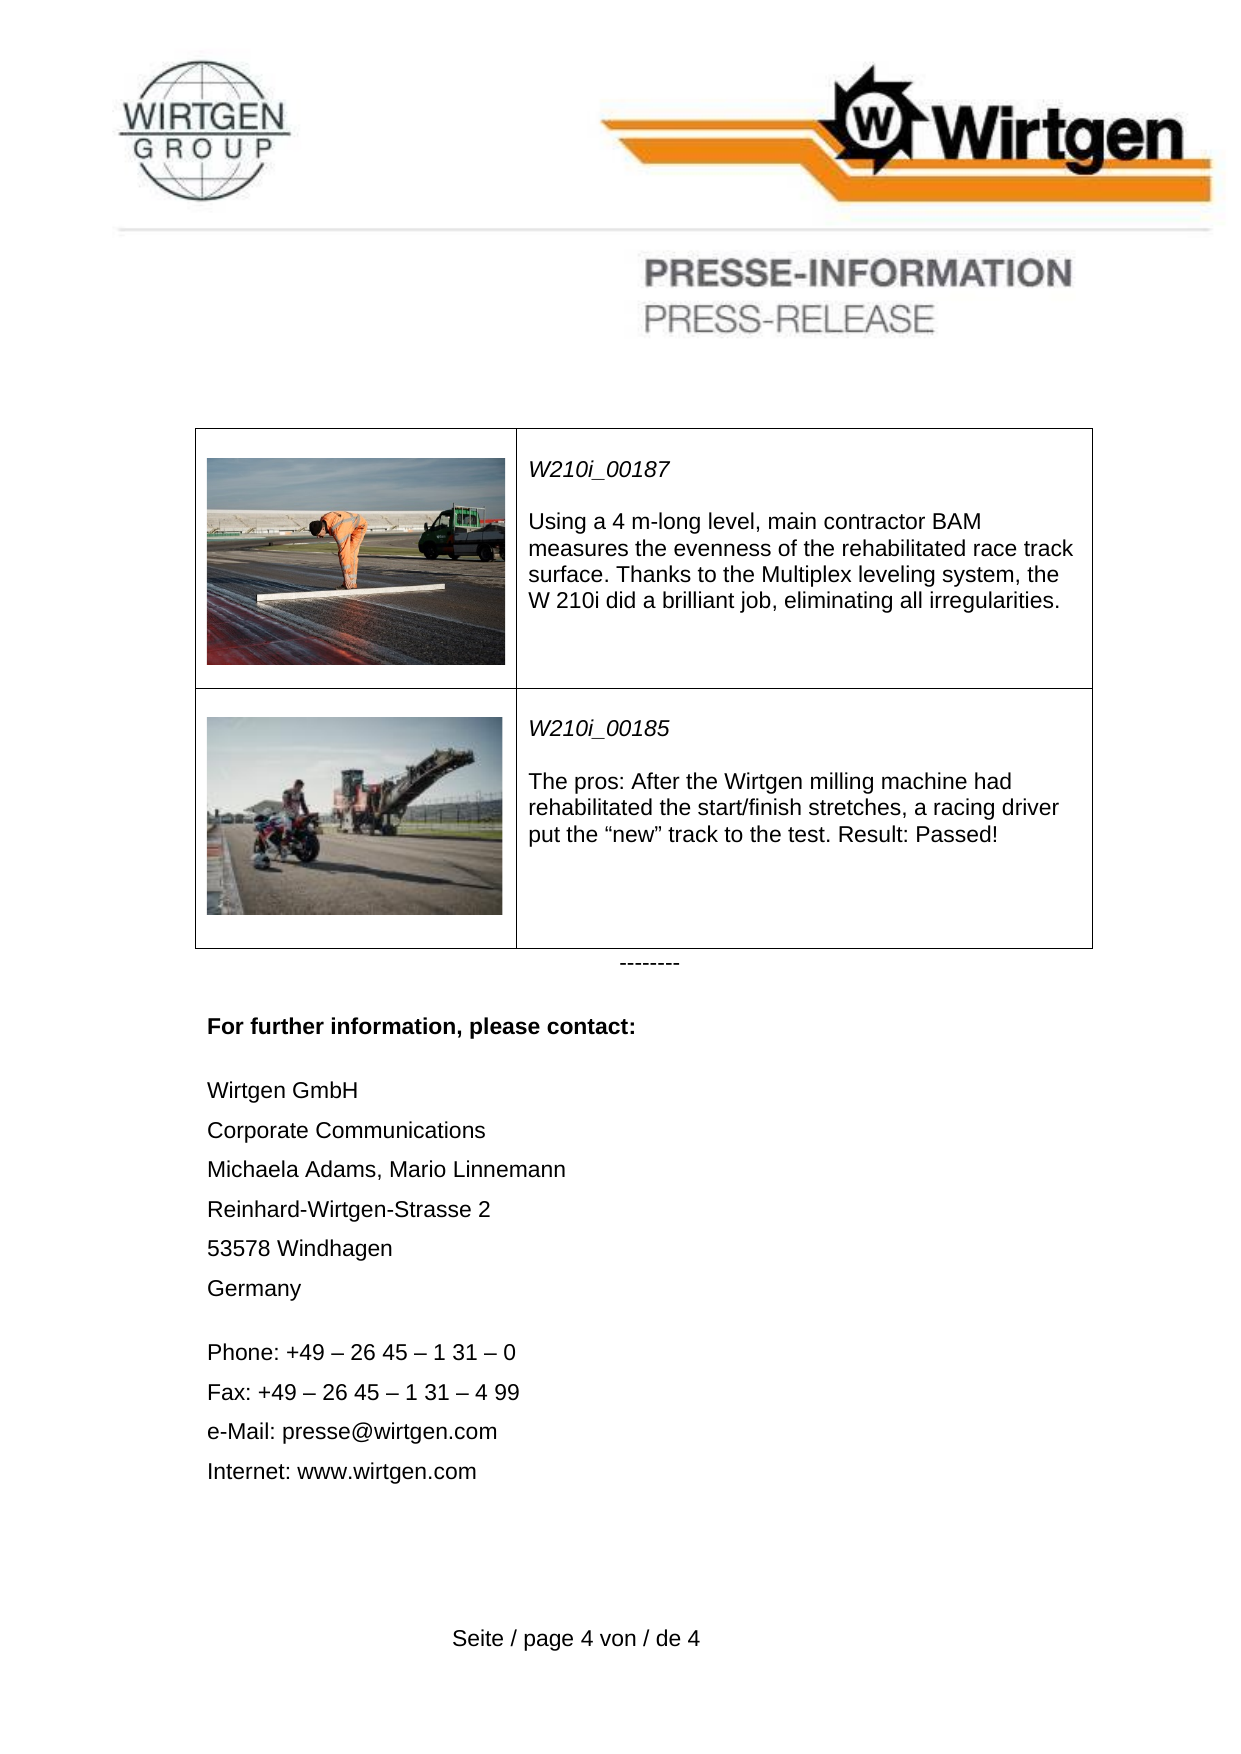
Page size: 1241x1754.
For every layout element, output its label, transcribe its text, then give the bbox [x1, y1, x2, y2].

table_cell [196, 689, 516, 947]
text Internet: www.wirtgen.com [207, 1458, 1093, 1484]
table_cell W210i_00185 The pros: After the Wirtgen milling machine had rehabilitated the start/finish stretches, a racing driver put the “new” track to the test. Result: Passed! [517, 689, 1092, 947]
text For further information, please contact: [207, 1013, 1093, 1039]
text Phone: +49 – 26 45 – 1 31 – 0 Fax: +49 – 26 45 – 1 31 – 4 99 e-Mail: presse@wirtgen.com [207, 1339, 1093, 1444]
table_cell W210i_00187 Using a 4 m-long level, main contractor BAM measures the evenness of the rehabilitated race track surface. Thanks to the Multiplex leveling system, the W 210i did a brilliant job, eliminating all irregularities. [517, 429, 1092, 688]
text Wirtgen GmbH Corporate Communications Michaela Adams, Mario Linnemann Reinhard-Wirtgen-Strasse 2 53578 Windhagen Germany [207, 1077, 1093, 1301]
picture [0, 0, 1240, 370]
text -------- [207, 949, 1093, 975]
table_cell [196, 429, 516, 688]
picture [206, 458, 506, 665]
picture [206, 717, 503, 915]
